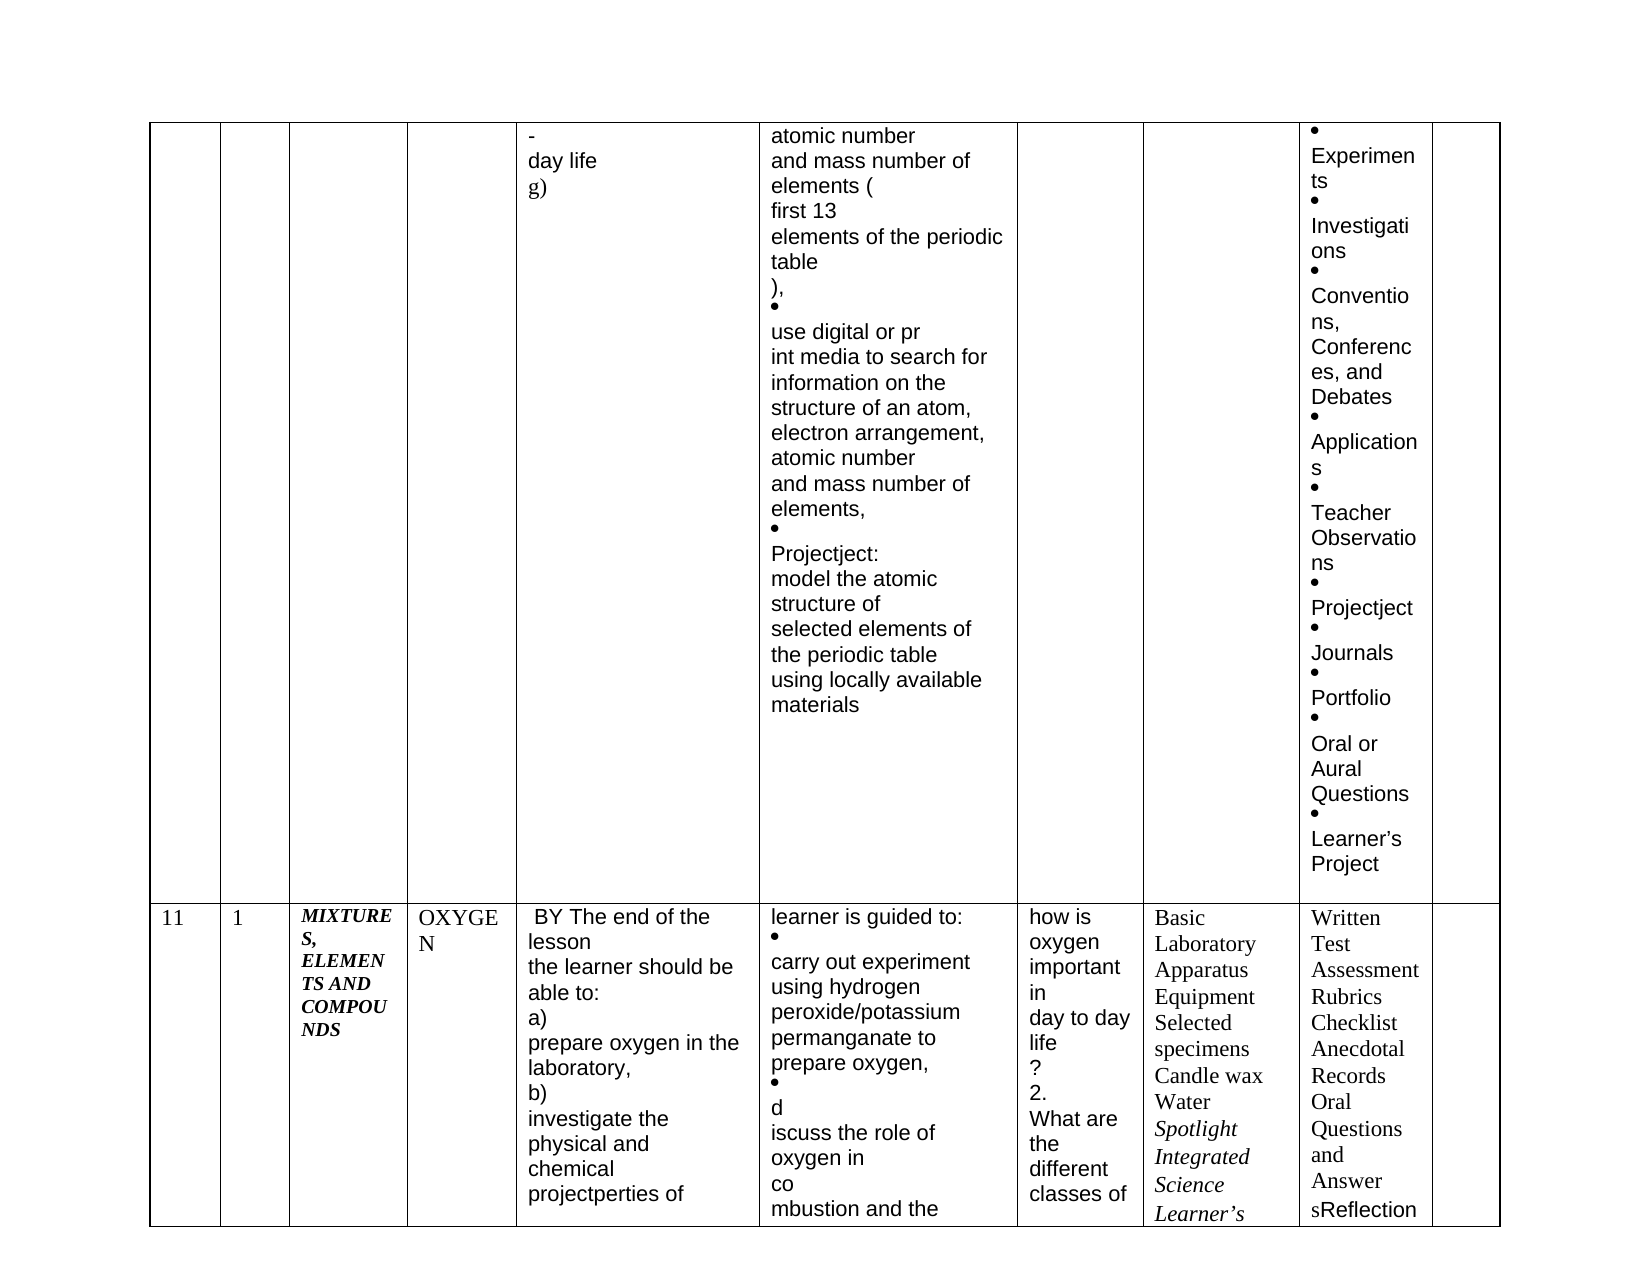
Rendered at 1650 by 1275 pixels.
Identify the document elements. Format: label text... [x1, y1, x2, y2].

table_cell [1018, 904, 1143, 1226]
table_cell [408, 123, 516, 903]
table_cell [290, 123, 407, 903]
table_cell 5 [221, 123, 289, 903]
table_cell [517, 123, 759, 903]
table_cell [1300, 123, 1432, 903]
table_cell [1144, 904, 1299, 1226]
table_cell [1433, 123, 1499, 903]
table_cell 11 [151, 904, 220, 1226]
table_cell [760, 904, 1017, 1226]
table_cell [1433, 904, 1499, 1226]
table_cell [290, 904, 407, 1226]
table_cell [760, 123, 1017, 903]
table_cell OXYGEN [408, 904, 516, 1226]
table_cell [151, 123, 220, 903]
table_cell 1 [221, 904, 289, 1226]
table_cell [1018, 123, 1143, 903]
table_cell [517, 904, 759, 1226]
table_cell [1144, 123, 1299, 903]
